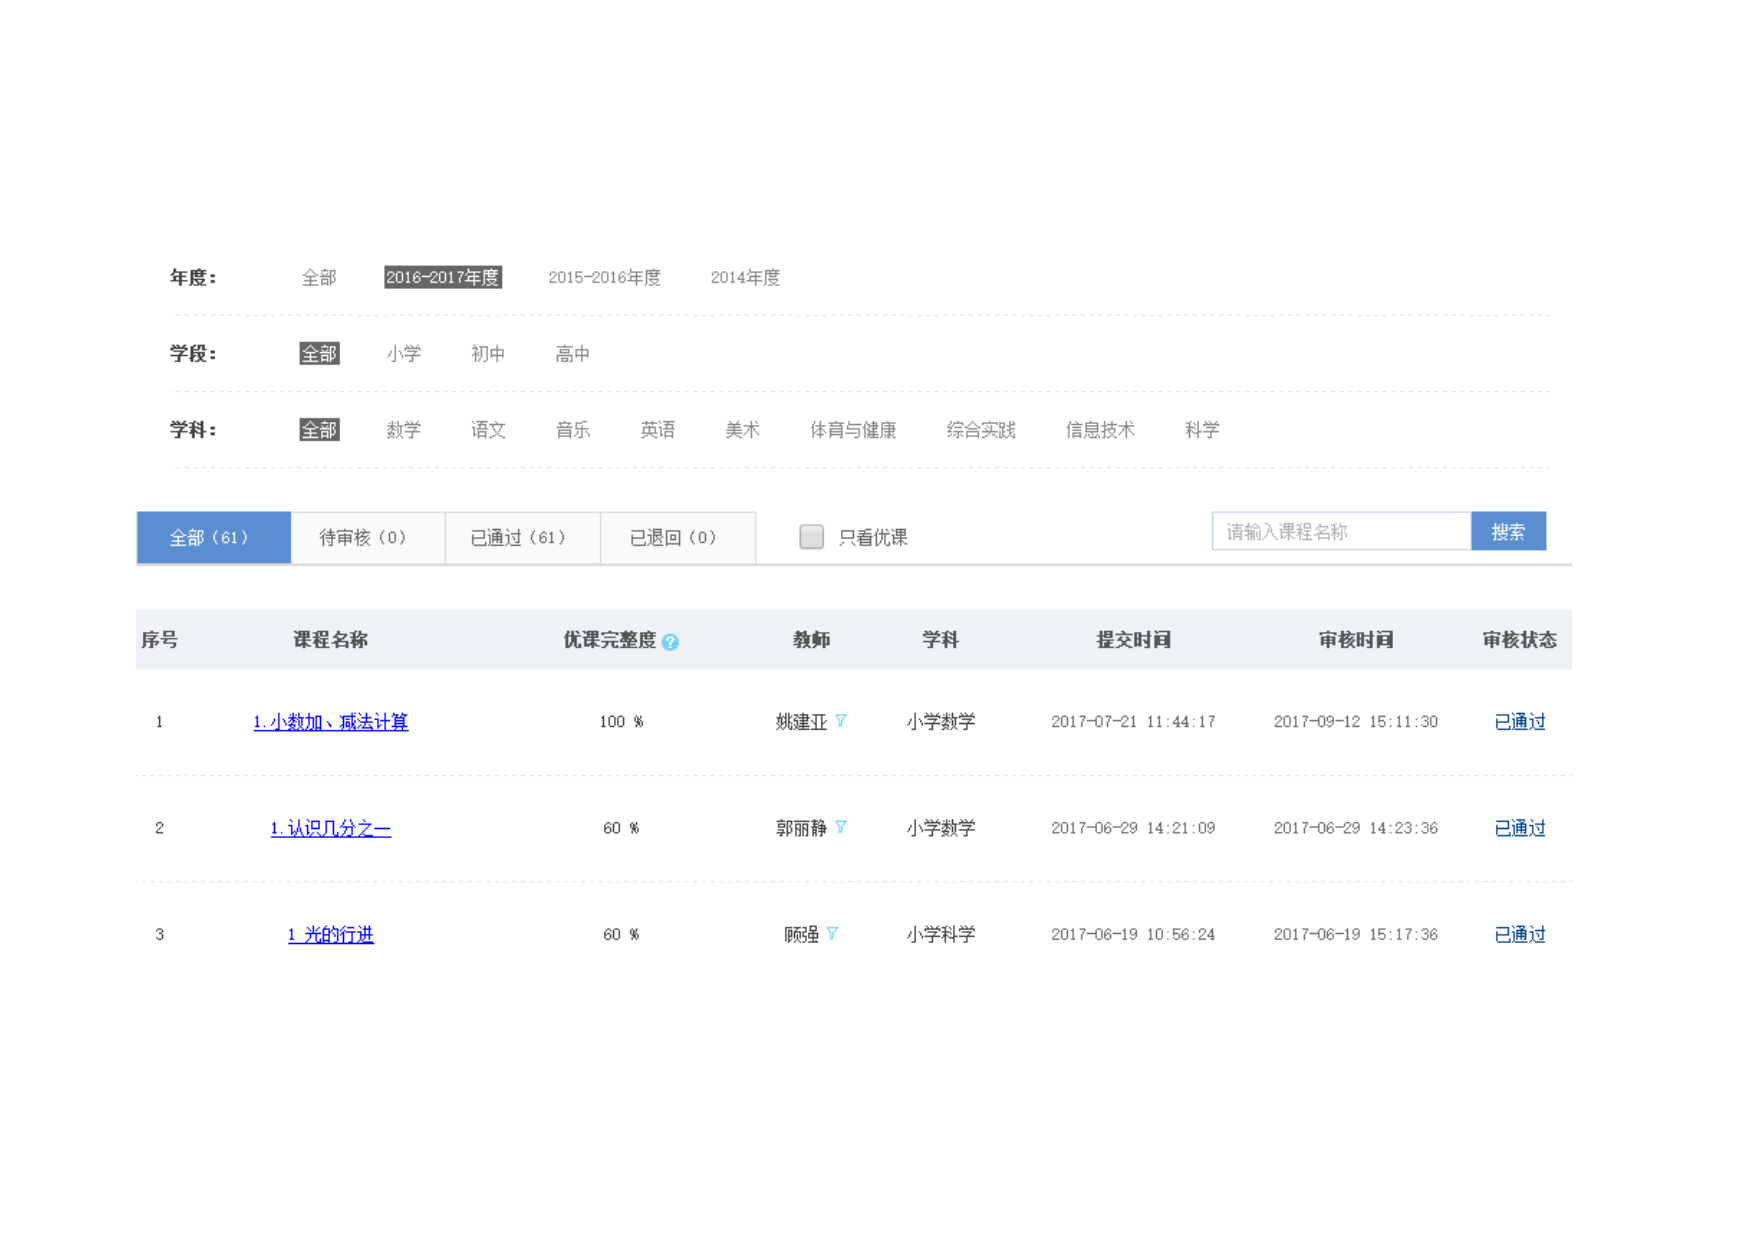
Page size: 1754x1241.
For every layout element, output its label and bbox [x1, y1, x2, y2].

picture [83, 241, 1657, 985]
